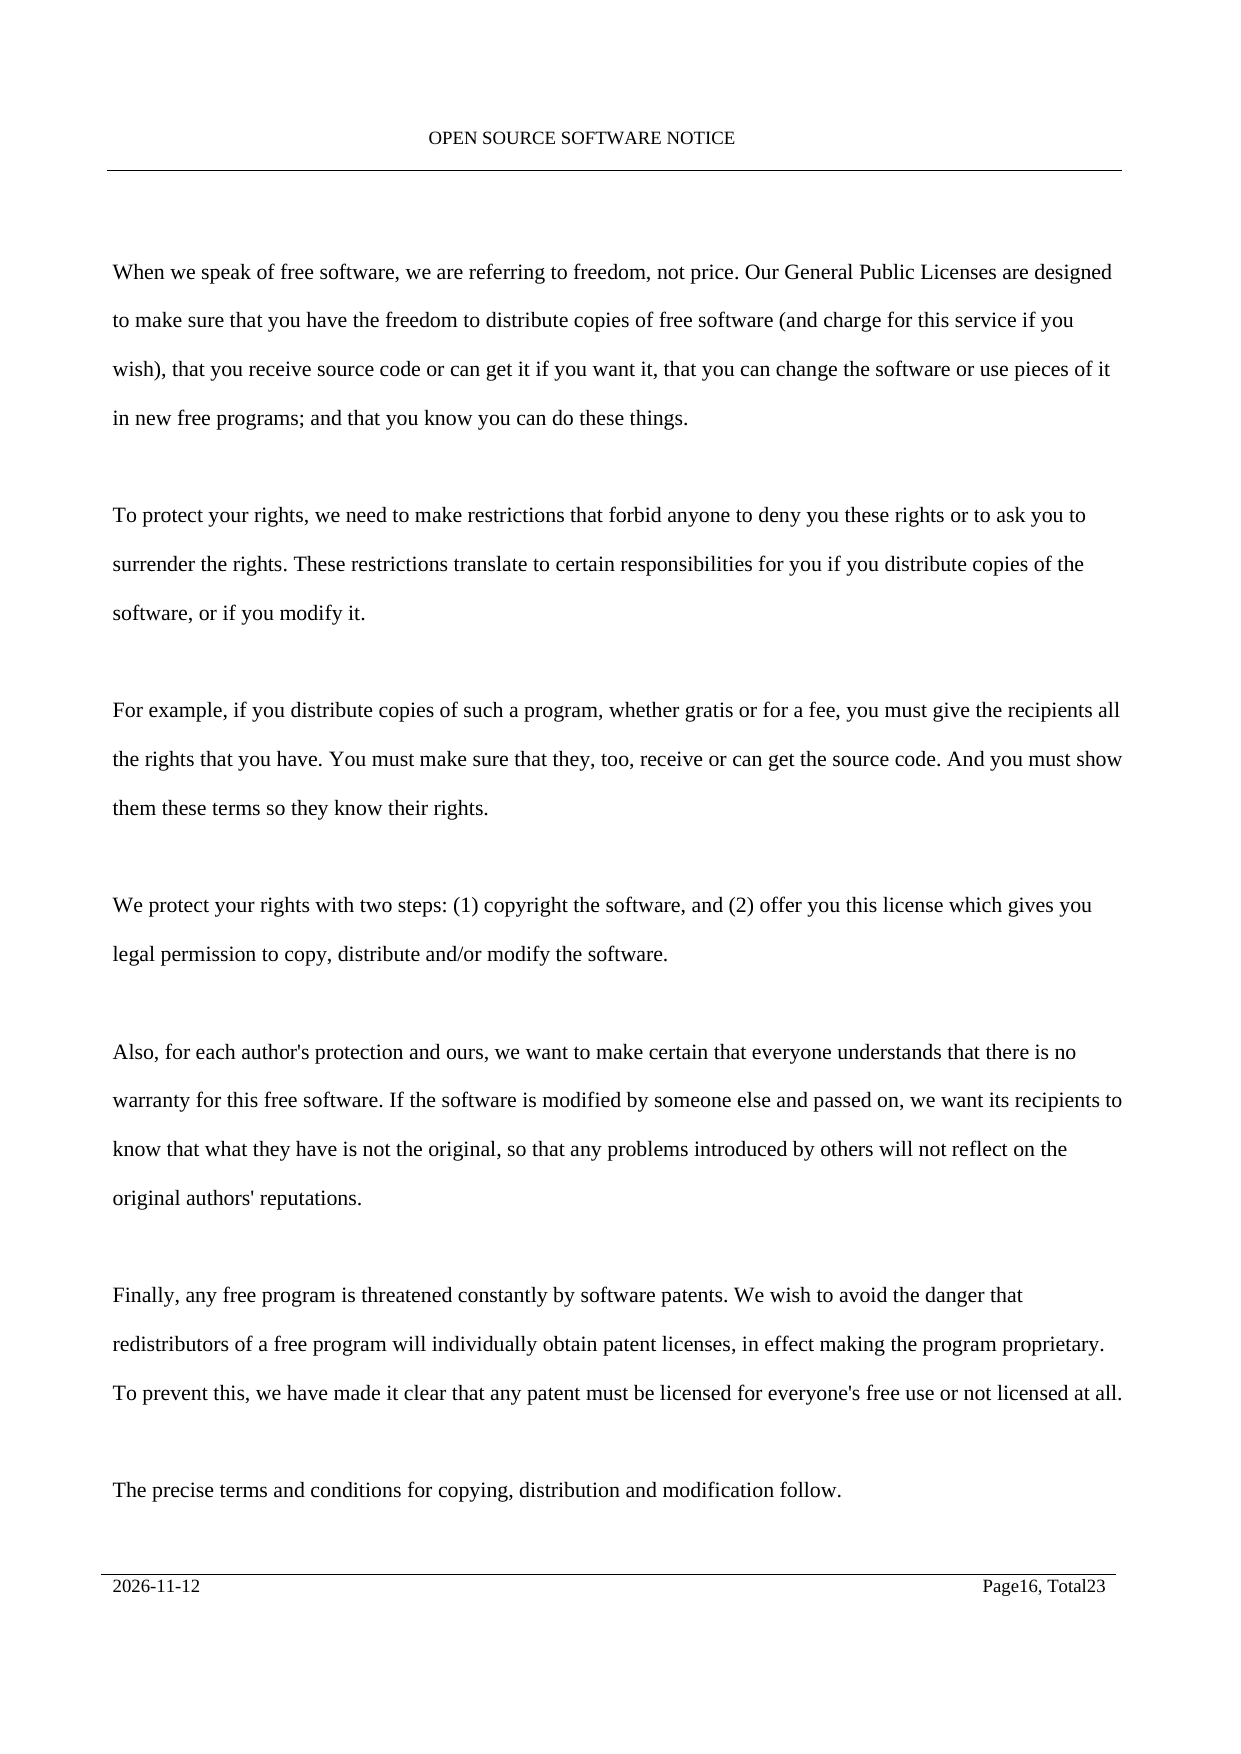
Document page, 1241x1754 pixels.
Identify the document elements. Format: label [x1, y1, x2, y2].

text [112, 206, 1128, 1506]
